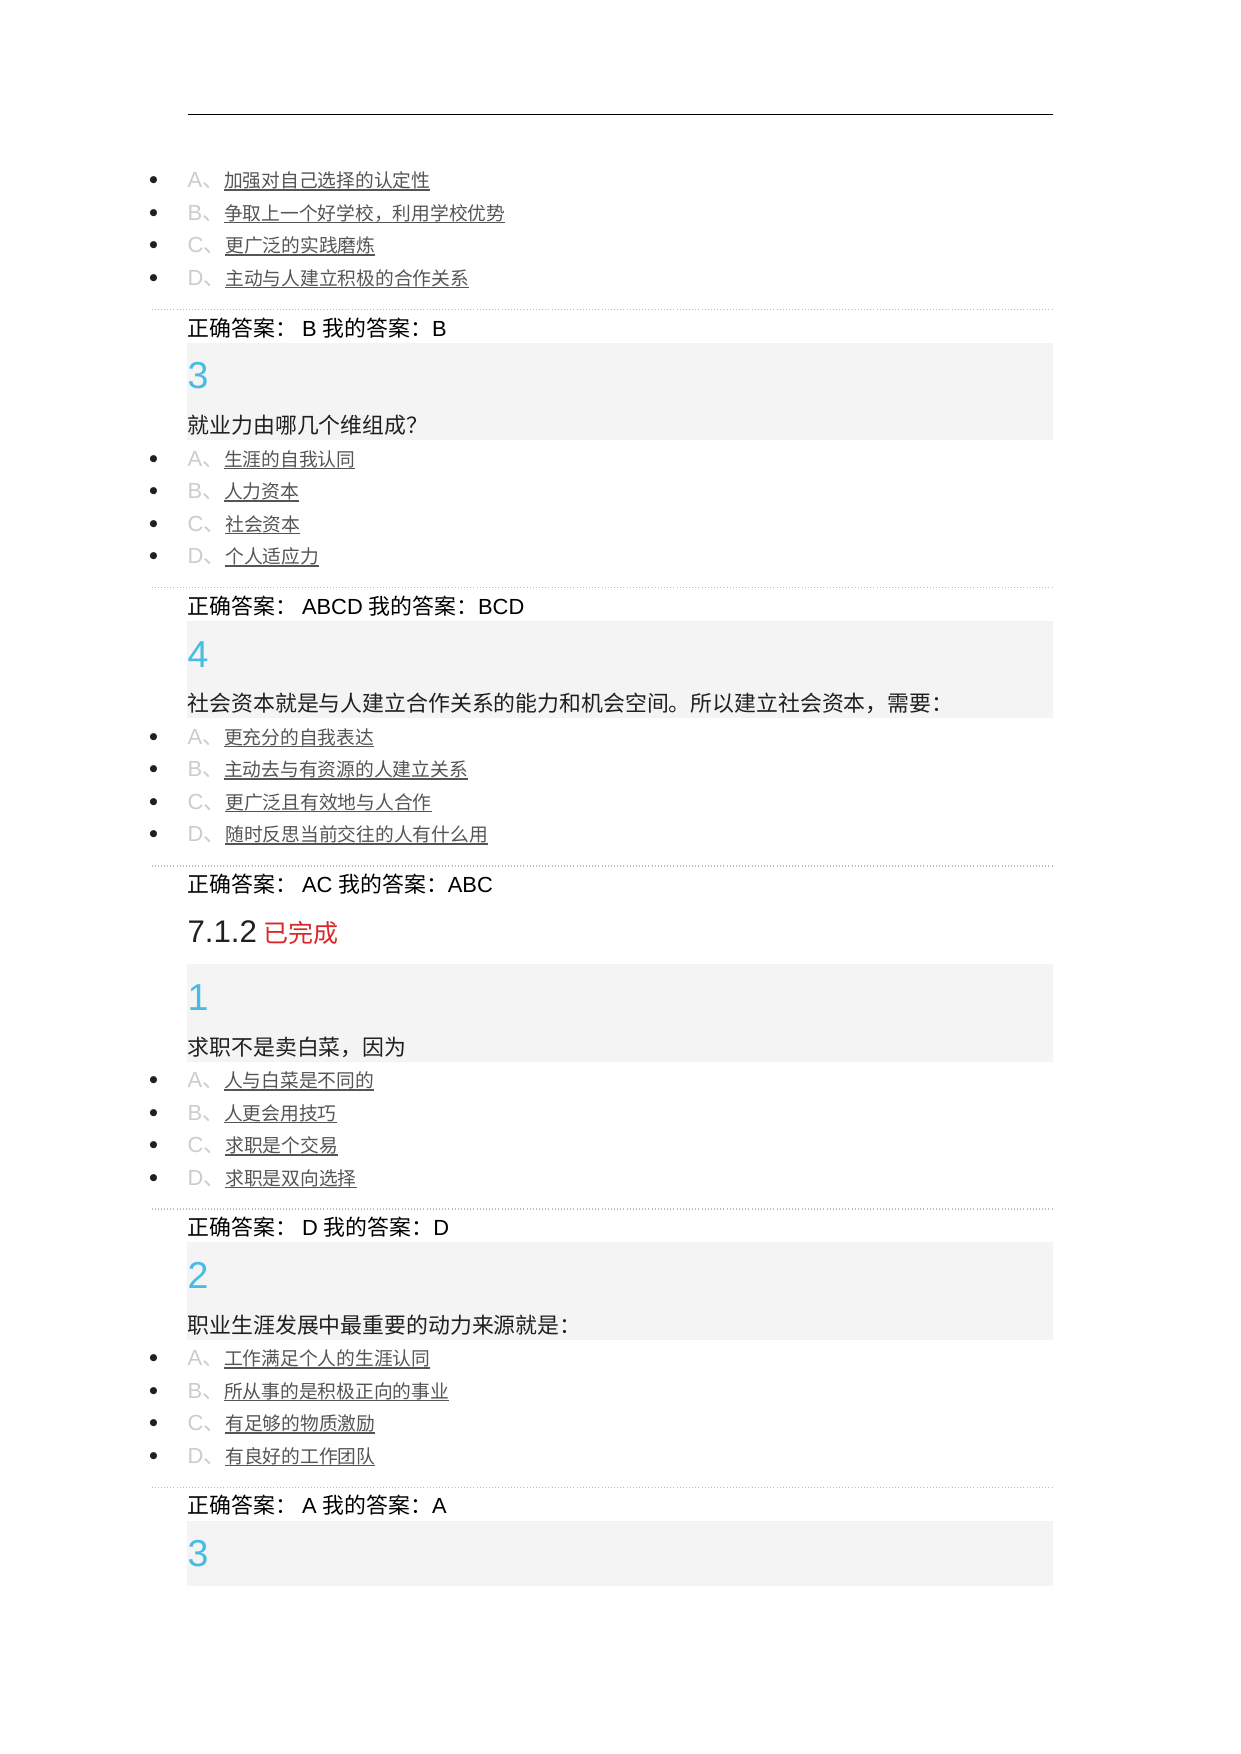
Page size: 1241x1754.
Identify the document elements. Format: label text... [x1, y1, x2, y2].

text 1 [187, 964, 1053, 1029]
text 社会资本就是与人建立合作关系的能力和机会空间。所以建立社会资本，需要： [187, 686, 1053, 718]
list A、工作满足个人的生涯认同 [150, 1340, 1053, 1372]
list B、争取上一个好学校，利用学校优势 [150, 194, 1053, 227]
text 3 [187, 1521, 1053, 1586]
list D、主动与人建立积极的合作关系 [150, 259, 1053, 310]
subtitle 7.1.2已完成 [187, 899, 1053, 964]
list C、有足够的物质激励 [150, 1405, 1053, 1437]
text 就业力由哪几个维组成？ [187, 408, 1053, 440]
text 3 [187, 343, 1053, 408]
list B、主动去与有资源的人建立关系 [150, 751, 1053, 783]
list D、随时反思当前交往的人有什么用 [150, 816, 1053, 867]
list D、个人适应力 [150, 538, 1053, 588]
text 正确答案： ABCD 我的答案：BCD [187, 588, 1053, 621]
list A、加强对自己选择的认定性 [150, 162, 1053, 194]
list C、更广泛的实践磨炼 [150, 227, 1053, 259]
list B、人更会用技巧 [150, 1094, 1053, 1127]
list D、求职是双向选择 [150, 1159, 1053, 1210]
text 2 [187, 1242, 1053, 1307]
text 求职不是卖白菜，因为 [187, 1029, 1053, 1062]
text 正确答案： B 我的答案：B [187, 310, 1053, 343]
list C、求职是个交易 [150, 1127, 1053, 1159]
list C、社会资本 [150, 505, 1053, 538]
text 正确答案： AC 我的答案：ABC [187, 867, 1053, 899]
list A、更充分的自我表达 [150, 718, 1053, 751]
list B、人力资本 [150, 473, 1053, 505]
list B、所从事的是积极正向的事业 [150, 1372, 1053, 1405]
text 正确答案： D 我的答案：D [187, 1210, 1053, 1242]
text 职业生涯发展中最重要的动力来源就是： [187, 1307, 1053, 1340]
list C、更广泛且有效地与人合作 [150, 783, 1053, 816]
text 正确答案： A 我的答案：A [187, 1488, 1053, 1521]
list A、人与白菜是不同的 [150, 1062, 1053, 1094]
text 4 [187, 621, 1053, 686]
list A、生涯的自我认同 [150, 440, 1053, 473]
list D、有良好的工作团队 [150, 1437, 1053, 1488]
